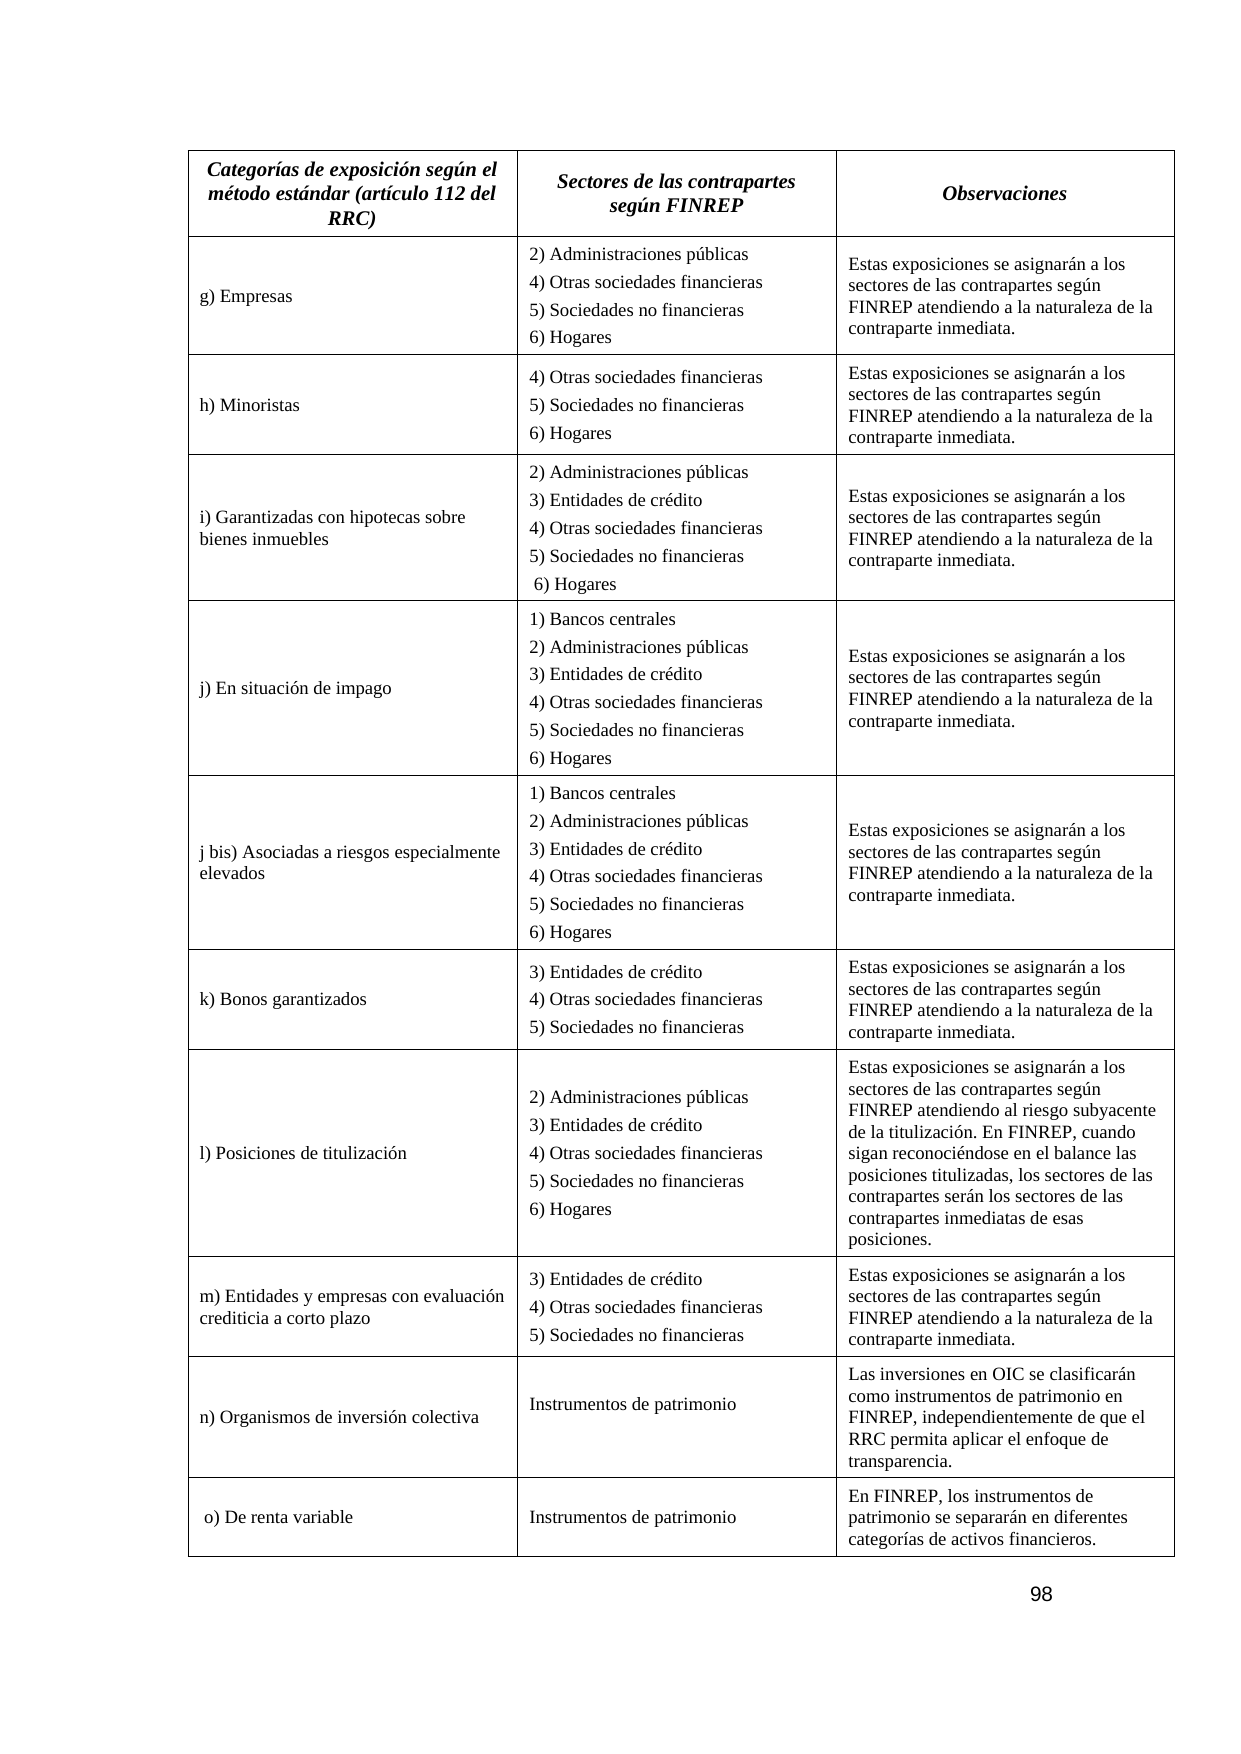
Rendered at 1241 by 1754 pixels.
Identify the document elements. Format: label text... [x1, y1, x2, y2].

table_header Sectores de las contrapartes según FINREP [518, 151, 836, 236]
table_cell 2) Administraciones públicas 3) Entidades de crédito 4) Otras sociedades financieras 5) Sociedades no financieras 6) Hogares [518, 1050, 836, 1256]
table_cell Estas exposiciones se asignarán a los sectores de las contrapartes según FINREP atendiendo a la naturaleza de la contraparte inmediata. [837, 950, 1174, 1048]
table_cell o) De renta variable [189, 1478, 517, 1556]
table_cell g) Empresas [189, 237, 517, 354]
table_cell h) Minoristas [189, 355, 517, 454]
table_cell Estas exposiciones se asignarán a los sectores de las contrapartes según FINREP atendiendo a la naturaleza de la contraparte inmediata. [837, 355, 1174, 454]
table_cell m) Entidades y empresas con evaluación crediticia a corto plazo [189, 1257, 517, 1356]
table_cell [837, 237, 1174, 354]
table_header Observaciones [837, 151, 1174, 236]
table_cell En FINREP, los instrumentos de patrimonio se separarán en diferentes categorías de activos financieros. [837, 1478, 1174, 1556]
table_cell Estas exposiciones se asignarán a los sectores de las contrapartes según FINREP atendiendo al riesgo subyacente de la titulización. En FINREP, cuando sigan reconociéndose en el balance las posiciones titulizadas, los sectores de las contrapartes serán los sectores de las contrapartes inmediatas de esas posiciones. [837, 1050, 1174, 1256]
table_cell j) En situación de impago [189, 601, 517, 774]
table_header Categorías de exposición según el método estándar (artículo 112 del RRC) [189, 151, 517, 236]
table_cell 3) Entidades de crédito 4) Otras sociedades financieras 5) Sociedades no financieras [518, 950, 836, 1048]
table_cell 2) Administraciones públicas 4) Otras sociedades financieras 5) Sociedades no financieras 6) Hogares [518, 237, 836, 354]
table_cell Estas exposiciones se asignarán a los sectores de las contrapartes según FINREP atendiendo a la naturaleza de la contraparte inmediata. [837, 455, 1174, 600]
table_cell Estas exposiciones se asignarán a los sectores de las contrapartes según FINREP atendiendo a la naturaleza de la contraparte inmediata. [837, 1257, 1174, 1356]
table_cell n) Organismos de inversión colectiva [189, 1357, 517, 1477]
table_cell l) Posiciones de titulización [189, 1050, 517, 1256]
table_cell 1) Bancos centrales 2) Administraciones públicas 3) Entidades de crédito 4) Otras sociedades financieras 5) Sociedades no financieras 6) Hogares [518, 776, 836, 949]
table_cell i) Garantizadas con hipotecas sobre bienes inmuebles [189, 455, 517, 600]
table_cell Instrumentos de patrimonio [518, 1478, 836, 1556]
table_cell 2) Administraciones públicas 3) Entidades de crédito 4) Otras sociedades financieras 5) Sociedades no financieras 6) Hogares [518, 455, 836, 600]
table_cell Estas exposiciones se asignarán a los sectores de las contrapartes según FINREP atendiendo a la naturaleza de la contraparte inmediata. [837, 601, 1174, 774]
table_cell 4) Otras sociedades financieras 5) Sociedades no financieras 6) Hogares [518, 355, 836, 454]
table_cell Estas exposiciones se asignarán a los sectores de las contrapartes según FINREP atendiendo a la naturaleza de la contraparte inmediata. [837, 776, 1174, 949]
table_cell k) Bonos garantizados [189, 950, 517, 1048]
table_cell j bis) Asociadas a riesgos especialmente elevados [189, 776, 517, 949]
table_cell Instrumentos de patrimonio [518, 1357, 836, 1477]
table_cell 3) Entidades de crédito 4) Otras sociedades financieras 5) Sociedades no financieras [518, 1257, 836, 1356]
table_cell 1) Bancos centrales 2) Administraciones públicas 3) Entidades de crédito 4) Otras sociedades financieras 5) Sociedades no financieras 6) Hogares [518, 601, 836, 774]
table_cell Las inversiones en OIC se clasificarán como instrumentos de patrimonio en FINREP, independientemente de que el RRC permita aplicar el enfoque de transparencia. [837, 1357, 1174, 1477]
